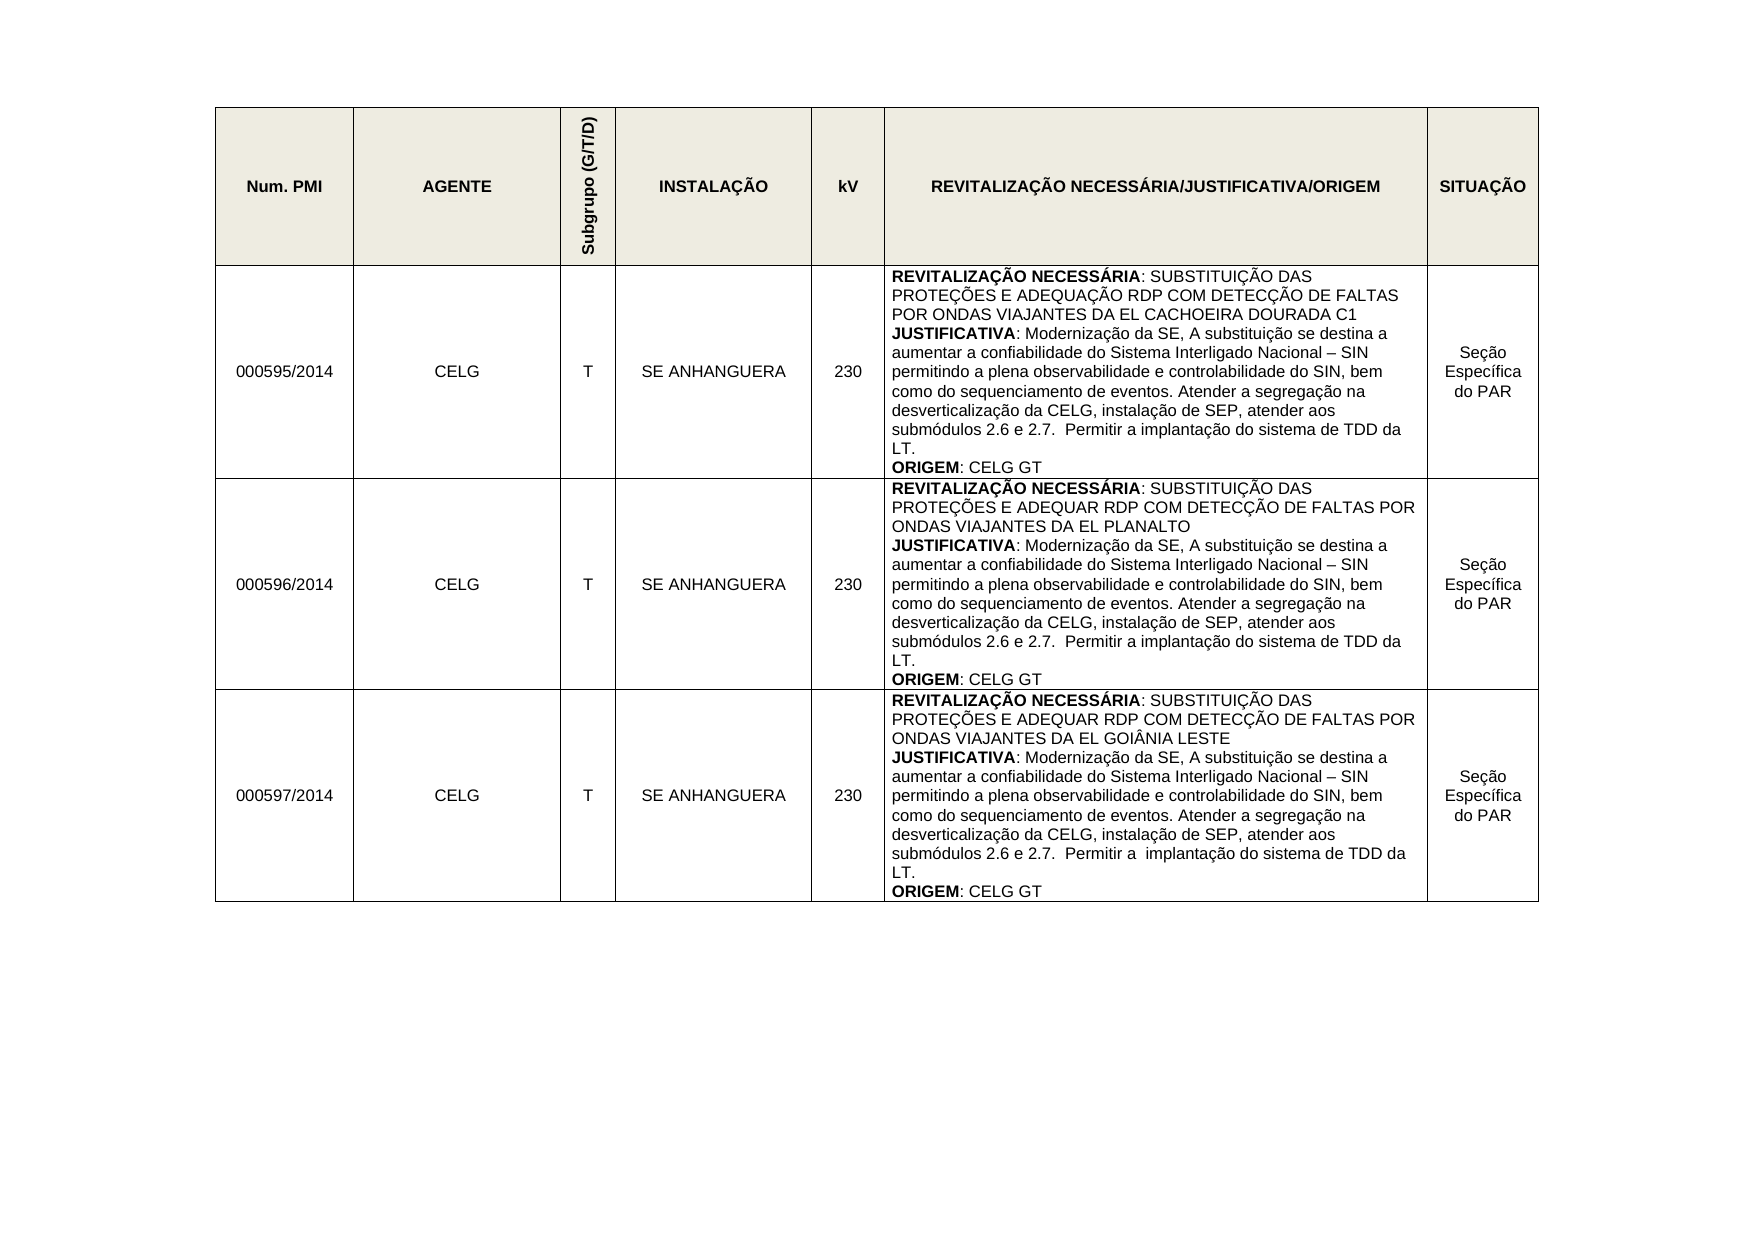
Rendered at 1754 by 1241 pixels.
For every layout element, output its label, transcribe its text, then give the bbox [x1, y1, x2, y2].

table_cell CELG [354, 266, 560, 477]
table_header kV [812, 108, 884, 265]
table_cell CELG [354, 479, 560, 689]
table_cell SE ANHANGUERA [616, 690, 811, 901]
table_cell T [561, 690, 615, 901]
table_cell REVITALIZAÇÃO NECESSÁRIA: SUBSTITUIÇÃO DAS PROTEÇÕES E ADEQUAÇÃO RDP COM DETECÇÃO DE FALTAS POR ONDAS VIAJANTES DA EL CACHOEIRA DOURADA C1 JUSTIFICATIVA: Modernização da SE, A substituição se destina a aumentar a confiabilidade do Sistema Interligado Nacional – SIN permitindo a plena observabilidade e controlabilidade do SIN, bem como do sequenciamento de eventos. Atender a segregação na desverticalização da CELG, instalação de SEP, atender aos submódulos 2.6 e 2.7. Permitir a implantação do sistema de TDD da LT. ORIGEM: CELG GT [885, 266, 1427, 477]
table_cell T [561, 266, 615, 477]
table_cell SE ANHANGUERA [616, 266, 811, 477]
table_cell 000595/2014 [216, 266, 353, 477]
table_cell 000597/2014 [216, 690, 353, 901]
table_cell Seção Específica do PAR [1428, 690, 1538, 901]
table_header Subgrupo (G/T/D) [561, 108, 615, 265]
table_header INSTALAÇÃO [616, 108, 811, 265]
table_cell Seção Específica do PAR [1428, 479, 1538, 689]
table_cell Seção Específica do PAR [1428, 266, 1538, 477]
table_cell REVITALIZAÇÃO NECESSÁRIA: SUBSTITUIÇÃO DAS PROTEÇÕES E ADEQUAR RDP COM DETECÇÃO DE FALTAS POR ONDAS VIAJANTES DA EL PLANALTO JUSTIFICATIVA: Modernização da SE, A substituição se destina a aumentar a confiabilidade do Sistema Interligado Nacional – SIN permitindo a plena observabilidade e controlabilidade do SIN, bem como do sequenciamento de eventos. Atender a segregação na desverticalização da CELG, instalação de SEP, atender aos submódulos 2.6 e 2.7. Permitir a implantação do sistema de TDD da LT. ORIGEM: CELG GT [885, 479, 1427, 689]
table_cell 230 [812, 479, 884, 689]
table_cell 230 [812, 266, 884, 477]
table_cell REVITALIZAÇÃO NECESSÁRIA: SUBSTITUIÇÃO DAS PROTEÇÕES E ADEQUAR RDP COM DETECÇÃO DE FALTAS POR ONDAS VIAJANTES DA EL GOIÂNIA LESTE JUSTIFICATIVA: Modernização da SE, A substituição se destina a aumentar a confiabilidade do Sistema Interligado Nacional – SIN permitindo a plena observabilidade e controlabilidade do SIN, bem como do sequenciamento de eventos. Atender a segregação na desverticalização da CELG, instalação de SEP, atender aos submódulos 2.6 e 2.7. Permitir a implantação do sistema de TDD da LT. ORIGEM: CELG GT [885, 690, 1427, 901]
table_cell CELG [354, 690, 560, 901]
table_header Num. PMI [216, 108, 353, 265]
table_header SITUAÇÃO [1428, 108, 1538, 265]
table_header REVITALIZAÇÃO NECESSÁRIA/JUSTIFICATIVA/ORIGEM [885, 108, 1427, 265]
table_cell 230 [812, 690, 884, 901]
table_cell SE ANHANGUERA [616, 479, 811, 689]
table_header AGENTE [354, 108, 560, 265]
table_cell T [561, 479, 615, 689]
table_cell 000596/2014 [216, 479, 353, 689]
